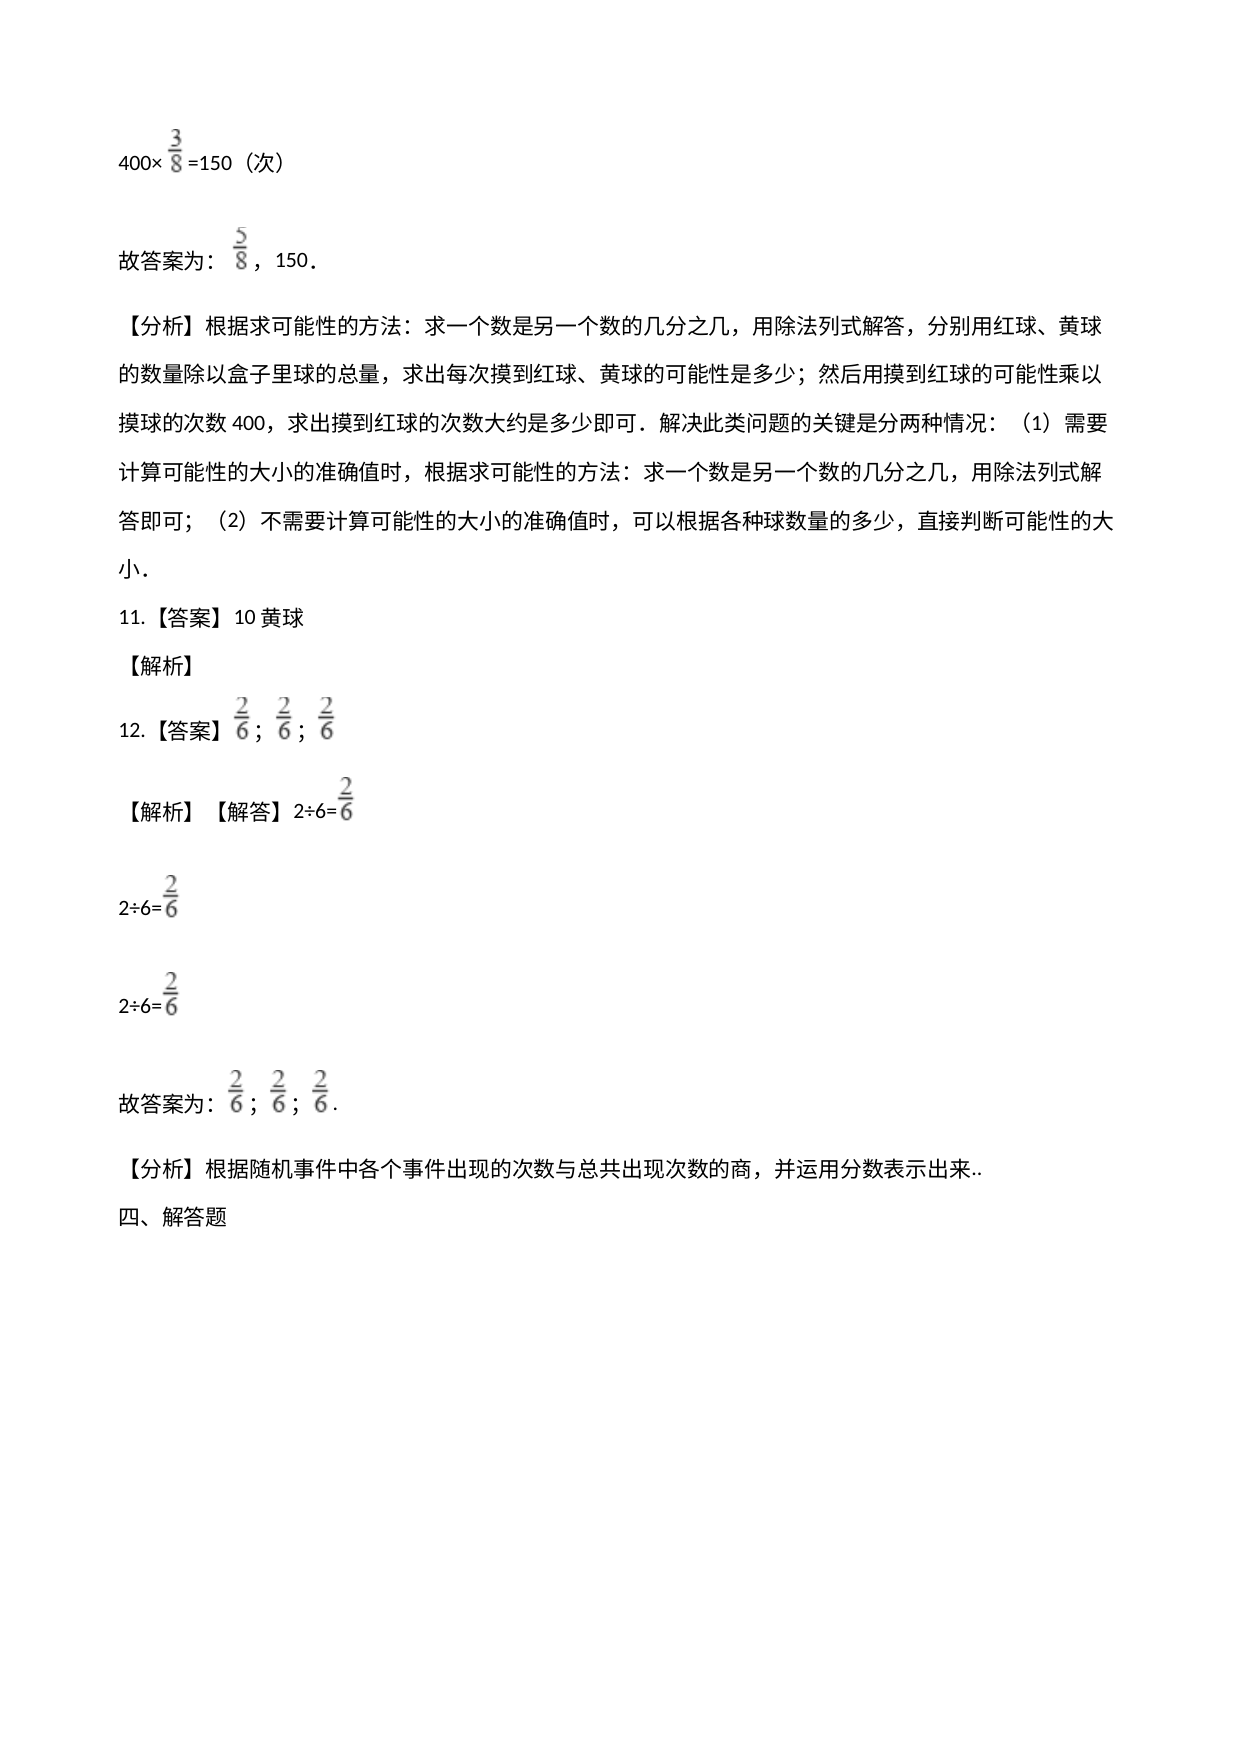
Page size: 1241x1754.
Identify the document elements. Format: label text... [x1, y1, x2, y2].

picture [162, 875, 183, 919]
picture [162, 972, 183, 1017]
picture [227, 1070, 248, 1114]
text 12.【答案】；； [118, 697, 1122, 762]
text 【解析】【解答】2÷6= 2÷6= 2÷6= 故答案为：；；. 【分析】根据随机事件中各个事件出现的次数与总共出现次数的商，并运用分数表示出来.. [118, 778, 1122, 1184]
picture [317, 697, 338, 741]
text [118, 129, 1122, 584]
picture [275, 697, 296, 741]
picture [232, 227, 253, 271]
text 四、解答题 [118, 1200, 1122, 1232]
picture [269, 1070, 290, 1114]
picture [167, 129, 188, 174]
picture [311, 1070, 333, 1114]
text 【解析】 [118, 649, 1122, 681]
text 11.【答案】10黄球 [118, 600, 1122, 633]
picture [337, 777, 358, 822]
picture [233, 697, 254, 741]
